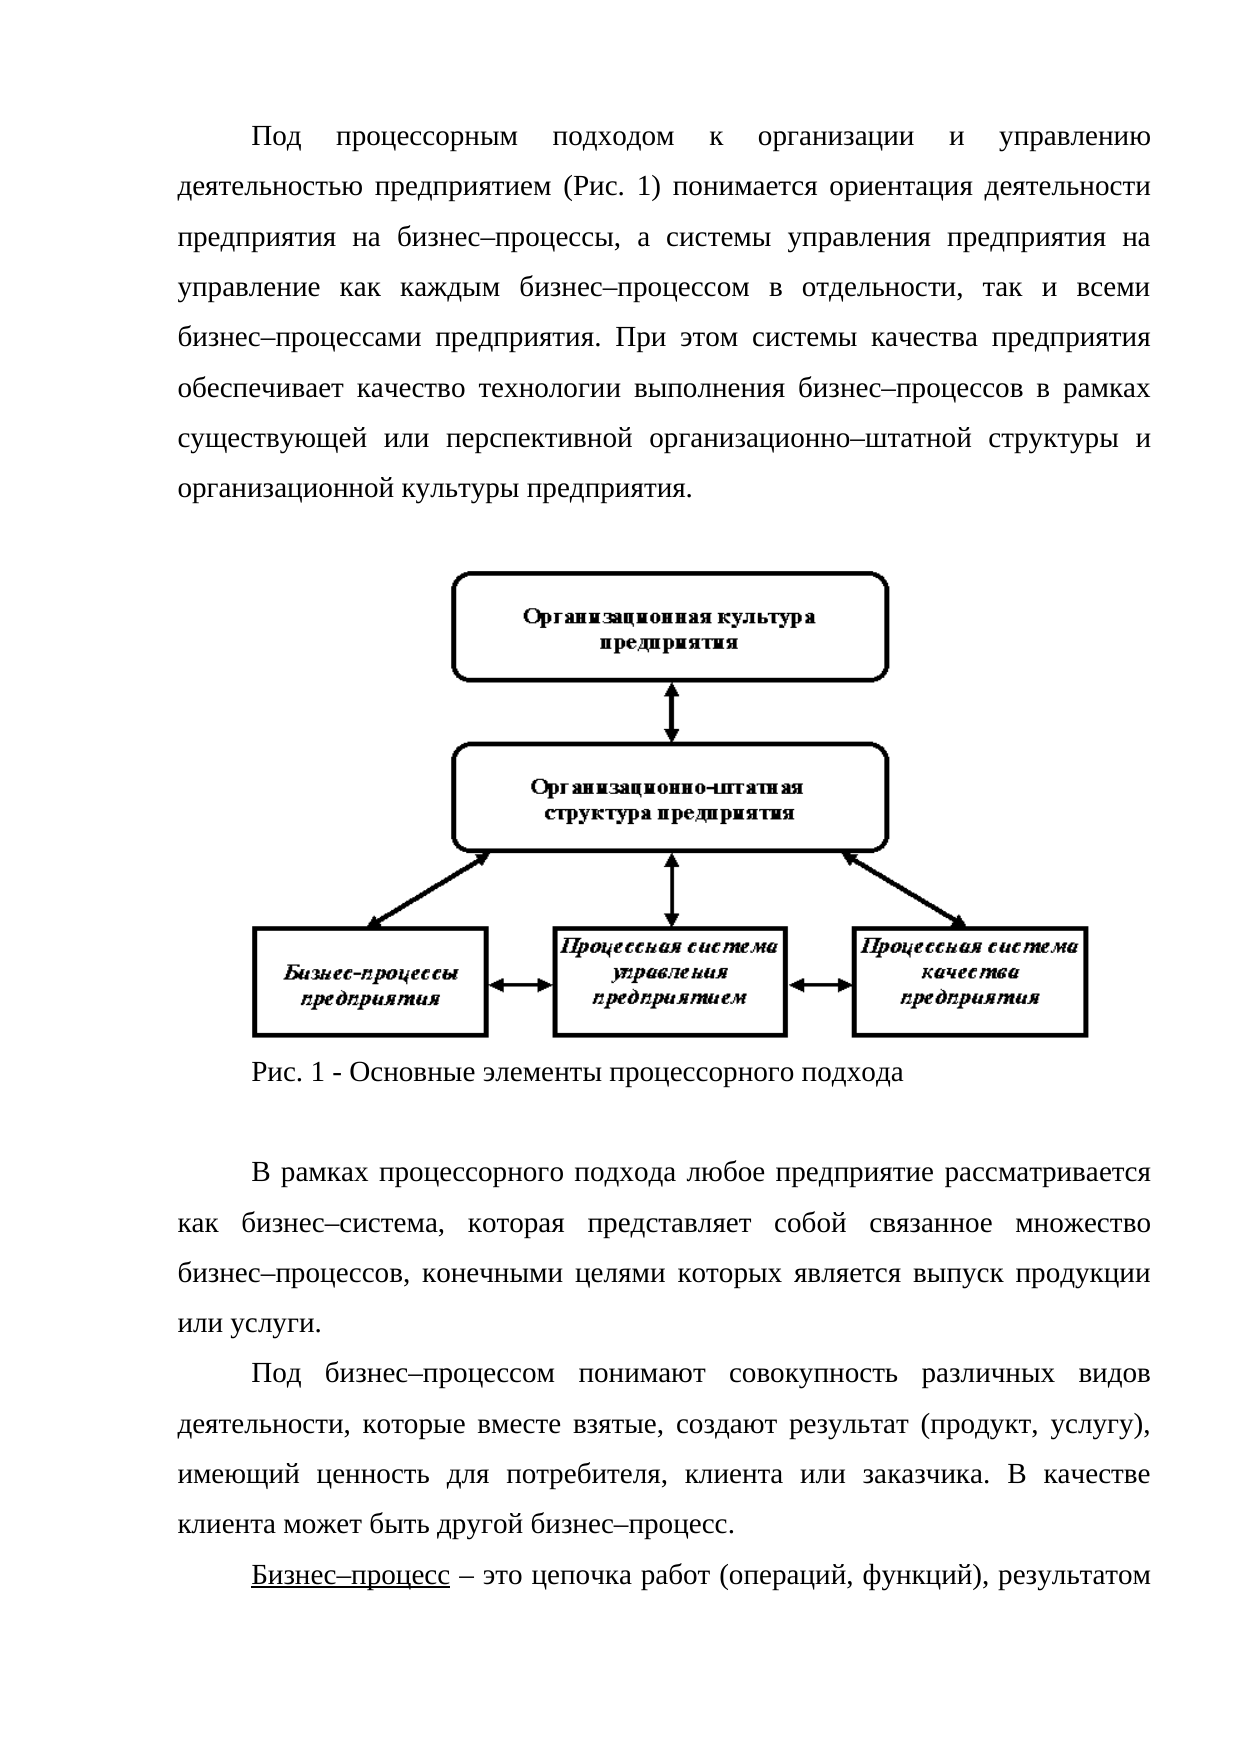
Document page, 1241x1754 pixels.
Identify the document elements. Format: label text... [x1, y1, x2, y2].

picture [251, 570, 1091, 1040]
text Рис. 1 - Основные элементы процессорного подхода [177, 1054, 1152, 1087]
text Под процессорным подходом к организации и управлению деятельностью предприятием (Рис. 1) понимается ориентация деятельности предприятия на бизнес–процессы, а системы управления предприятия на управление как каждым бизнес–процессом в отдельности, так и всеми бизнес–процессами предприятия. При этом системы качества предприятия обеспечивает качество технологии выполнения бизнес–процессов в рамках существующей или перспективной организационно–штатной структуры и организационной культуры предприятия. [177, 118, 1152, 504]
text В рамках процессорного подхода любое предприятие рассматривается как бизнес–система, которая представляет собой связанное множество бизнес–процессов, конечными целями которых является выпуск продукции или услуги. [177, 1154, 1152, 1339]
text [177, 1557, 1152, 1590]
text Под бизнес–процессом понимают совокупность различных видов деятельности, которые вместе взятые, создают результат (продукт, услугу), имеющий ценность для потребителя, клиента или заказчика. В качестве клиента может быть другой бизнес–процесс. [177, 1356, 1152, 1540]
